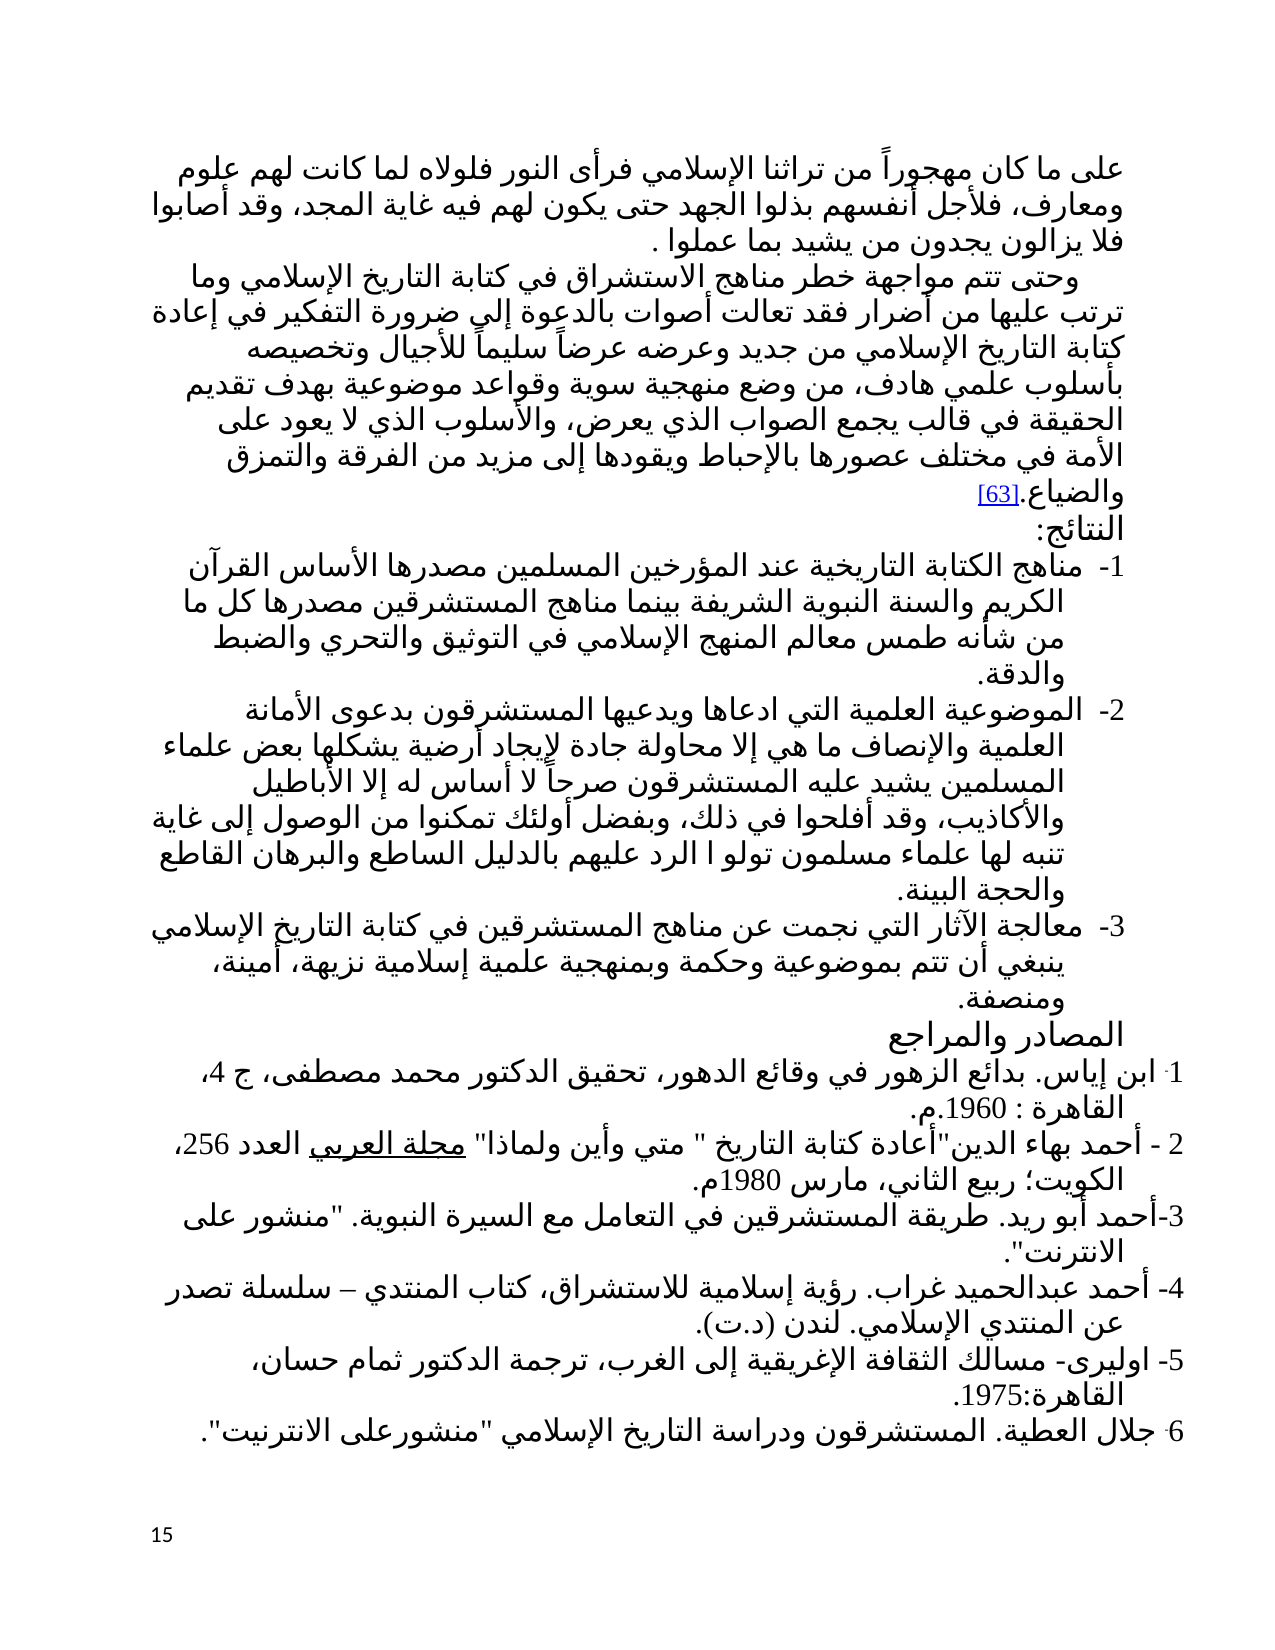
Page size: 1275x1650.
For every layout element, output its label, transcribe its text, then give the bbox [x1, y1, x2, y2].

text 1- ابن إياس. بدائع الزهور في وقائع الدهور، تحقيق الدكتور محمد مصطفى، ج 4، القاهرة : 1960.م. [150, 1053, 1184, 1125]
text وحتى تتم مواجهة خطر مناهج الاستشراق في كتابة التاريخ الإسلامي وما ترتب عليها من أضرار فقد تعالت أصوات بالدعوة إلى ضرورة التفكير في إعادة كتابة التاريخ الإسلامي من جديد وعرضه عرضاً سليماً للأجيال وتخصيصه بأسلوب علمي هادف، من وضع منهجية سوية وقواعد موضوعية بهدف تقديم الحقيقة في قالب يجمع الصواب الذي يعرض، والأسلوب الذي لا يعود على الأمة في مختلف عصورها بالإحباط ويقودها إلى مزيد من الفرقة والتمزق والضياع.[63] [150, 258, 1125, 509]
text المصادر والمراجع [150, 1015, 1125, 1053]
text 5- اوليرى- مسالك الثقافة الإغريقية إلى الغرب، ترجمة الدكتور ثمام حسان، القاهرة:1975. [150, 1341, 1184, 1413]
text 2- الموضوعية العلمية التي ادعاها ويدعيها المستشرقون بدعوى الأمانة العلمية والإنصاف ما هي إلا محاولة جادة لإيجاد أرضية يشكلها بعض علماء المسلمين يشيد عليه المستشرقون صرحاً لا أساس له إلا الأباطيل والأكاذيب، وقد أفلحوا في ذلك، وبفضل أولئك تمكنوا من الوصول إلى غاية تنبه لها علماء مسلمون تولو ا الرد عليهم بالدليل الساطع والبرهان القاطع والحجة البينة. [150, 691, 1125, 907]
text النتائج: [150, 509, 1125, 548]
text 4- أحمد عبدالحميد غراب. رؤية إسلامية للاستشراق، كتاب المنتدي – سلسلة تصدر عن المنتدي الإسلامي. لندن (د.ت). [150, 1269, 1184, 1341]
text 6- جلال العطية. المستشرقون ودراسة التاريخ الإسلامي "منشورعلى الانترنيت". [150, 1413, 1184, 1448]
text 1- مناهج الكتابة التاريخية عند المؤرخين المسلمين مصدرها الأساس القرآن الكريم والسنة النبوية الشريفة بينما مناهج المستشرقين مصدرها كل ما من شأنه طمس معالم المنهج الإسلامي في التوثيق والتحري والضبط والدقة. [150, 548, 1125, 691]
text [150, 150, 1125, 258]
text 3-أحمد أبو ريد. طريقة المستشرقين في التعامل مع السيرة النبوية. "منشور على الانترنت". [150, 1197, 1184, 1269]
text 3- معالجة الآثار التي نجمت عن مناهج المستشرقين في كتابة التاريخ الإسلامي ينبغي أن تتم بموضوعية وحكمة وبمنهجية علمية إسلامية نزيهة، أمينة، ومنصفة. [150, 907, 1125, 1015]
text 2 - أحمد بهاء الدين"أعادة كتابة التاريخ " متي وأين ولماذا" مجلة العربي العدد 256، الكويت؛ ربيع الثاني، مارس 1980م. [150, 1125, 1184, 1197]
